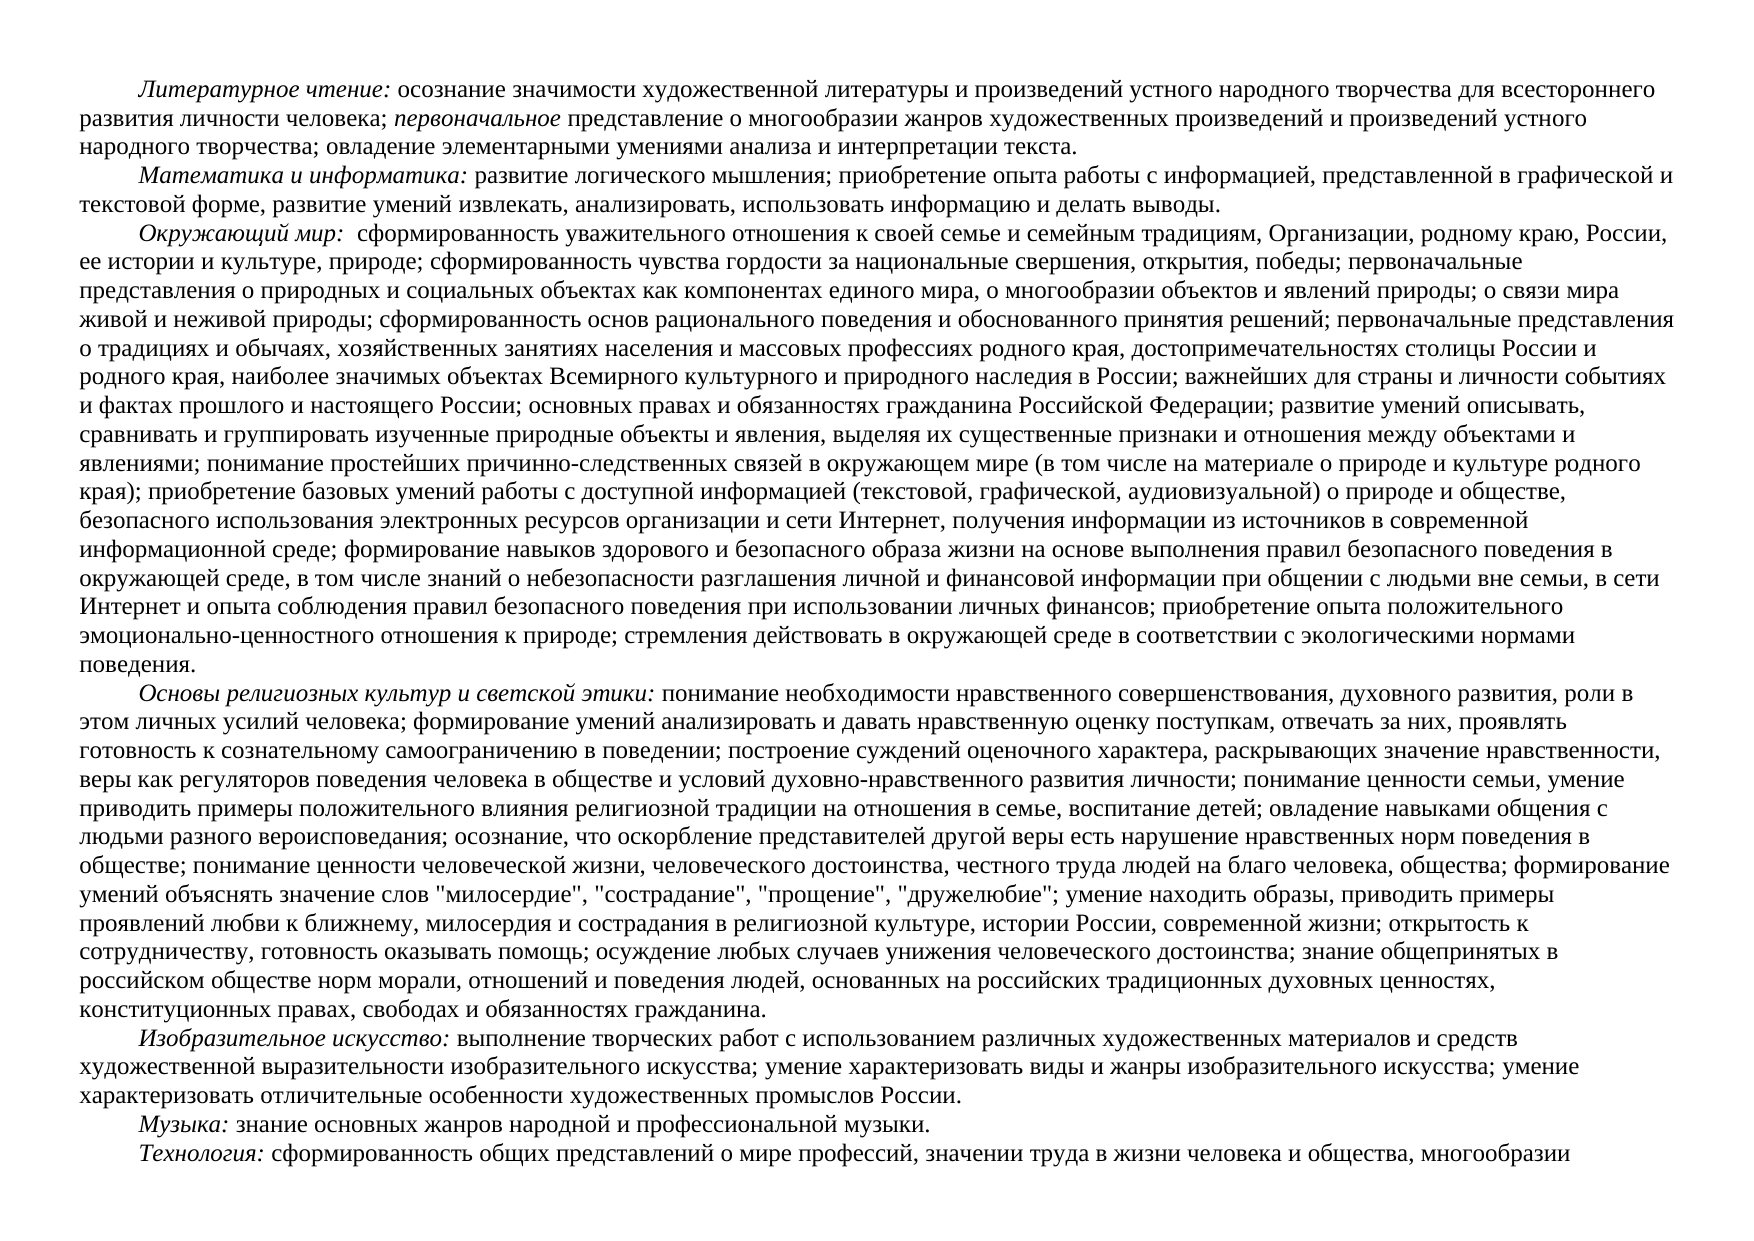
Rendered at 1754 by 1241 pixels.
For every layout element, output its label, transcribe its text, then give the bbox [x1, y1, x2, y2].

text Окружающий мир: сформированность уважительного отношения к своей семье и семейным традициям, Организации, родному краю, России, ее истории и культуре, природе; сформированность чувства гордости за национальные свершения, открытия, победы; первоначальные представления о природных и социальных объектах как компонентах единого мира, о многообразии объектов и явлений природы; о связи мира живой и неживой природы; сформированность основ рационального поведения и обоснованного принятия решений; первоначальные представления о традициях и обычаях, хозяйственных занятиях населения и массовых профессиях родного края, достопримечательностях столицы России и родного края, наиболее значимых объектах Всемирного культурного и природного наследия в России; важнейших для страны и личности событиях и фактах прошлого и настоящего России; основных правах и обязанностях гражданина Российской Федерации; развитие умений описывать, сравнивать и группировать изученные природные объекты и явления, выделяя их существенные признаки и отношения между объектами и явлениями; понимание простейших причинно-следственных связей в окружающем мире (в том числе на материале о природе и культуре родного края); приобретение базовых умений работы с доступной информацией (текстовой, графической, аудиовизуальной) о природе и обществе, безопасного использования электронных ресурсов организации и сети Интернет, получения информации из источников в современной информационной среде; формирование навыков здорового и безопасного образа жизни на основе выполнения правил безопасного поведения в окружающей среде, в том числе знаний о небезопасности разглашения личной и финансовой информации при общении с людьми вне семьи, в сети Интернет и опыта соблюдения правил безопасного поведения при использовании личных финансов; приобретение опыта положительного эмоционально-ценностного отношения к природе; стремления действовать в окружающей среде в соответствии с экологическими нормами поведения. [79, 218, 1682, 678]
text Музыка: знание основных жанров народной и профессиональной музыки. [79, 1109, 1682, 1138]
text Математика и информатика: развитие логического мышления; приобретение опыта работы с информацией, представленной в графической и текстовой форме, развитие умений извлекать, анализировать, использовать информацию и делать выводы. [79, 160, 1682, 218]
text Изобразительное искусство: выполнение творческих работ с использованием различных художественных материалов и средств художественной выразительности изобразительного искусства; умение характеризовать виды и жанры изобразительного искусства; умение характеризовать отличительные особенности художественных промыслов России. [79, 1023, 1682, 1109]
text Литературное чтение: осознание значимости художественной литературы и произведений устного народного творчества для всестороннего развития личности человека; первоначальное представление о многообразии жанров художественных произведений и произведений устного народного творчества; овладение элементарными умениями анализа и интерпретации текста. [79, 74, 1682, 160]
text Основы религиозных культур и светской этики: понимание необходимости нравственного совершенствования, духовного развития, роли в этом личных усилий человека; формирование умений анализировать и давать нравственную оценку поступкам, отвечать за них, проявлять готовность к сознательному самоограничению в поведении; построение суждений оценочного характера, раскрывающих значение нравственности, веры как регуляторов поведения человека в обществе и условий духовно-нравственного развития личности; понимание ценности семьи, умение приводить примеры положительного влияния религиозной традиции на отношения в семье, воспитание детей; овладение навыками общения с людьми разного вероисповедания; осознание, что оскорбление представителей другой веры есть нарушение нравственных норм поведения в обществе; понимание ценности человеческой жизни, человеческого достоинства, честного труда людей на благо человека, общества; формирование умений объяснять значение слов "милосердие", "сострадание", "прощение", "дружелюбие"; умение находить образы, приводить примеры проявлений любви к ближнему, милосердия и сострадания в религиозной культуре, истории России, современной жизни; открытость к сотрудничеству, готовность оказывать помощь; осуждение любых случаев унижения человеческого достоинства; знание общепринятых в российском обществе норм морали, отношений и поведения людей, основанных на российских традиционных духовных ценностях, конституционных правах, свободах и обязанностях гражданина. [79, 678, 1682, 1023]
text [79, 1138, 1682, 1166]
